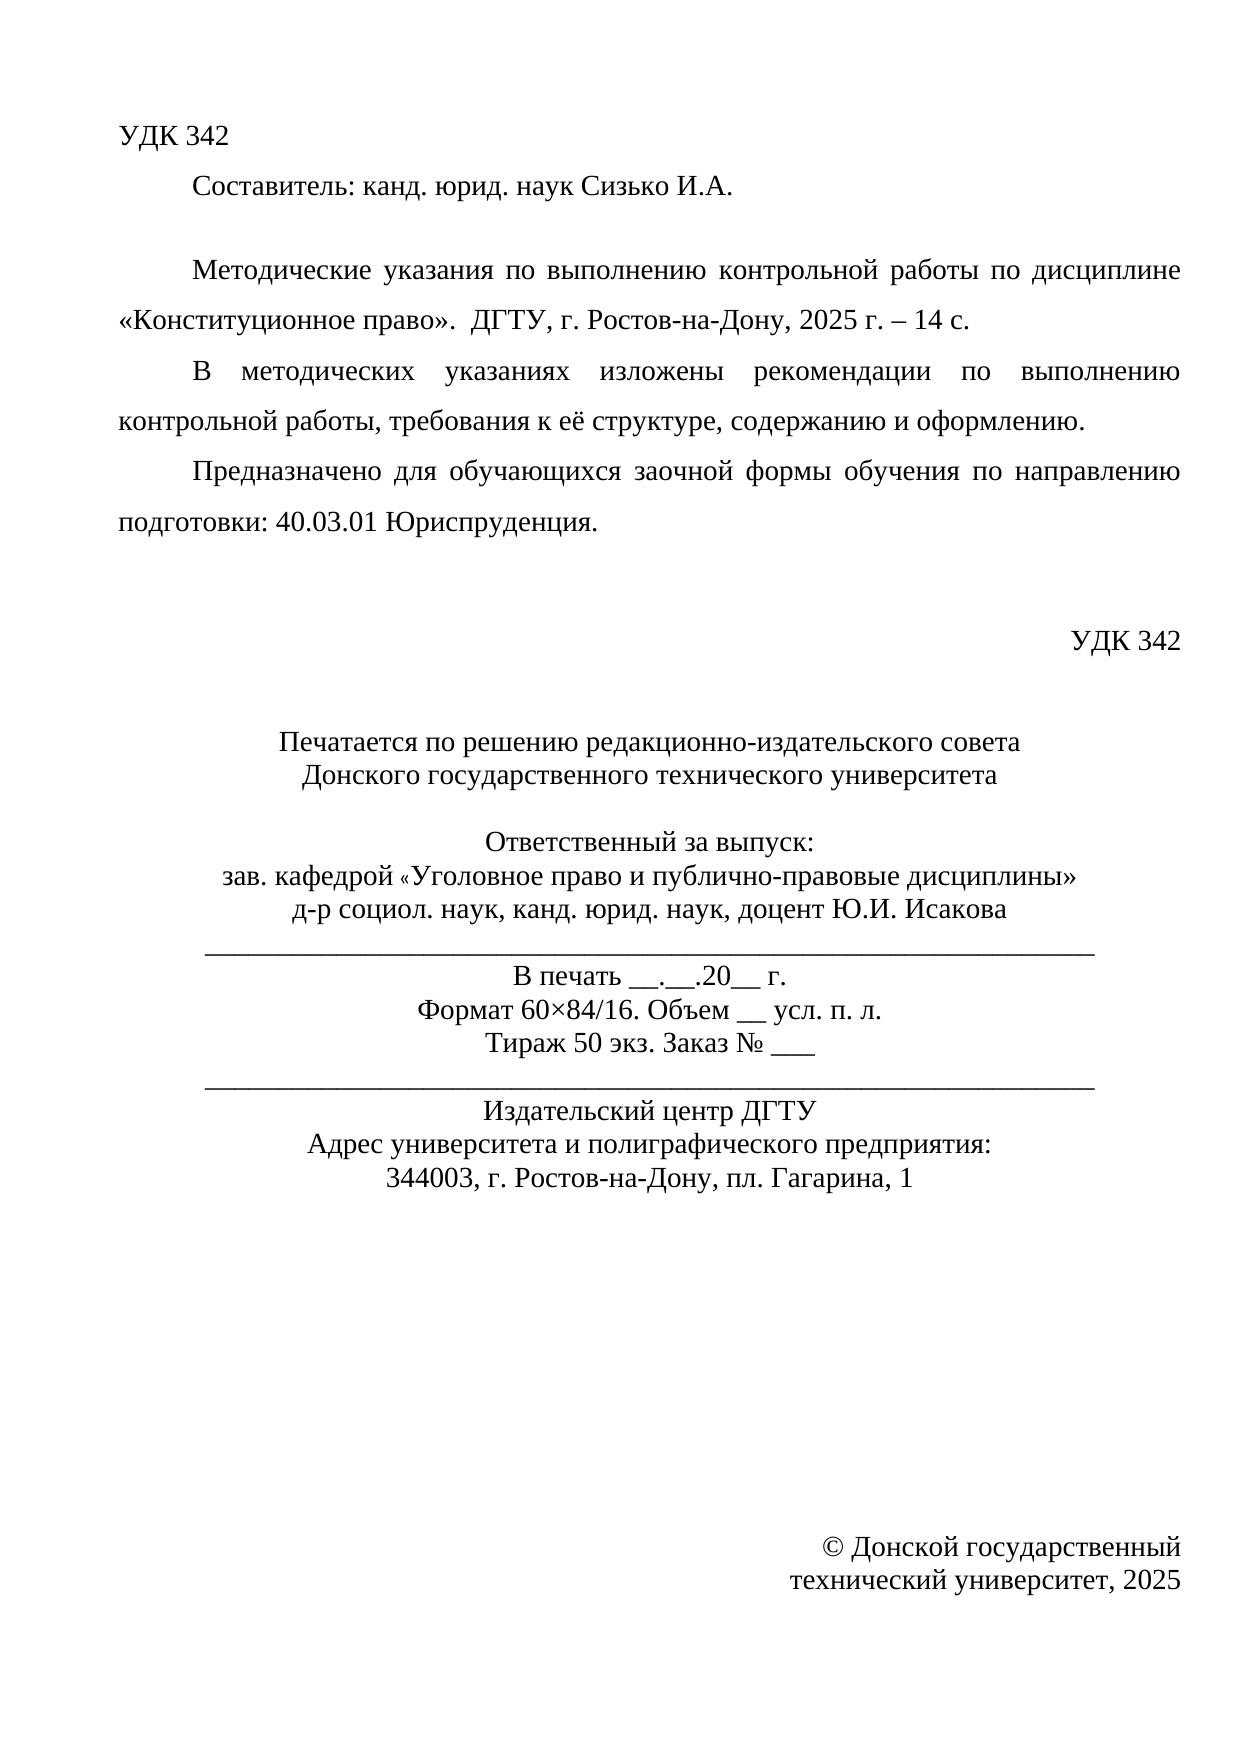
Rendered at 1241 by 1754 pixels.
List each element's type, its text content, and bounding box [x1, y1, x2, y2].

text УДК 342 [118, 118, 1167, 152]
text © Донской государственный [118, 1529, 1181, 1562]
text Донского государственного технического университета [118, 757, 1181, 791]
text _____________________________________________________________ [118, 925, 1181, 958]
text В печать __.__.20__ г. [118, 958, 1181, 992]
text 344003, г. Ростов-на-Дону, пл. Гагарина, 1 [118, 1160, 1181, 1193]
text Тираж 50 экз. Заказ № ___ [118, 1026, 1181, 1059]
text _____________________________________________________________ [118, 1059, 1181, 1093]
text Формат 60×84/16. Объем __ усл. п. л. [118, 992, 1181, 1026]
text УДК 342 [118, 623, 1181, 657]
text Издательский центр ДГТУ [118, 1093, 1181, 1126]
text технический университет, 2025 [118, 1562, 1181, 1596]
text Адрес университета и полиграфического предприятия: [118, 1126, 1181, 1160]
text Предназначено для обучающихся заочной формы обучения по направлению подготовки: 40.03.01 Юриспруденция. [118, 453, 1181, 537]
text зав. кафедрой «Уголовное право и публично-правовые дисциплины» [118, 858, 1181, 891]
text Методические указания по выполнению контрольной работы по дисциплине «Конституционное право». ДГТУ, г. Ростов-на-Дону, 2025 г. – 14 с. [118, 252, 1181, 336]
text Составитель: канд. юрид. наук Сизько И.А. [118, 168, 1167, 202]
text д-р социол. наук, канд. юрид. наук, доцент Ю.И. Исакова [118, 891, 1181, 925]
text В методических указаниях изложены рекомендации по выполнению контрольной работы, требования к её структуре, содержанию и оформлению. [118, 353, 1181, 437]
text Печатается по решению редакционно-издательского совета [118, 724, 1181, 757]
text Ответственный за выпуск: [118, 824, 1181, 858]
